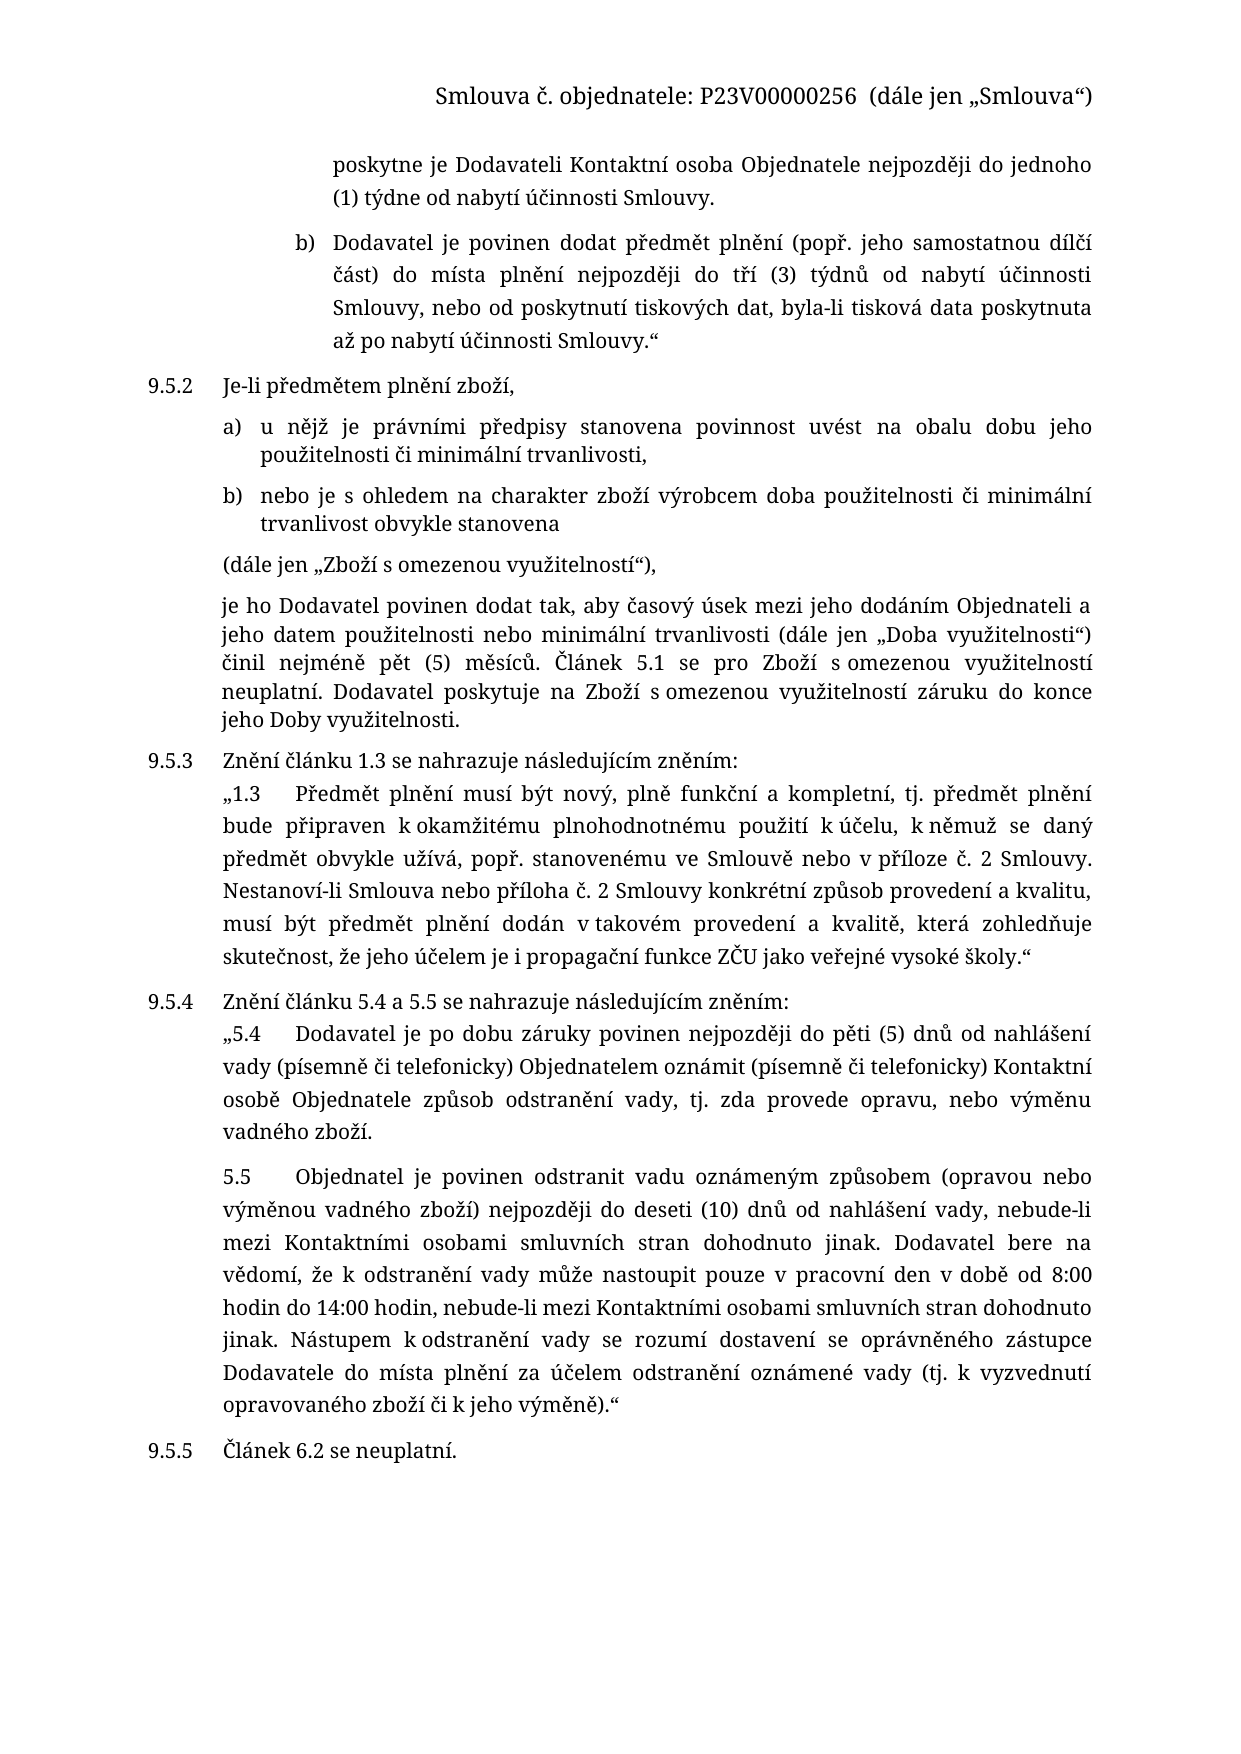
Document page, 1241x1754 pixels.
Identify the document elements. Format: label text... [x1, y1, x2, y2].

list u nějž je právními předpisy stanovena povinnost uvést na obalu dobu jeho použitelnosti či minimální trvanlivosti, [223, 412, 1093, 469]
list Znění článku 5.4 a 5.5 se nahrazuje následujícím zněním: [148, 987, 1093, 1015]
text je ho Dodavatel povinen dodat tak, aby časový úsek mezi jeho dodáním Objednateli a jeho datem použitelnosti nebo minimální trvanlivosti (dále jen „Doba využitelnosti“) činil nejméně pět (5) měsíců. Článek 5.1 se pro Zboží s omezenou využitelností neuplatní. Dodavatel poskytuje na Zboží s omezenou využitelností záruku do konce jeho Doby využitelnosti. [221, 591, 1093, 734]
list „1.3 Předmět plnění musí být nový, plně funkční a kompletní, tj. předmět plnění bude připraven k okamžitému plnohodnotnému použití k účelu, k němuž se daný předmět obvykle užívá, popř. stanovenému ve Smlouvě nebo v příloze č. 2 Smlouvy. Nestanoví-li Smlouva nebo příloha č. 2 Smlouvy konkrétní způsob provedení a kvalitu, musí být předmět plnění dodán v takovém provedení a kvalitě, která zohledňuje skutečnost, že jeho účelem je i propagační funkce ZČU jako veřejné vysoké školy.“ [223, 779, 1093, 970]
list Dodavatel je povinen dodat předmět plnění (popř. jeho samostatnou dílčí část) do místa plnění nejpozději do tří (3) týdnů od nabytí účinnosti Smlouvy, nebo od poskytnutí tiskových dat, byla-li tisková data poskytnuta až po nabytí účinnosti Smlouvy.“ [295, 228, 1093, 354]
list „5.4 Dodavatel je po dobu záruky povinen nejpozději do pěti (5) dnů od nahlášení vady (písemně či telefonicky) Objednatelem oznámit (písemně či telefonicky) Kontaktní osobě Objednatele způsob odstranění vady, tj. zda provede opravu, nebo výměnu vadného zboží. [223, 1019, 1093, 1146]
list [295, 150, 1093, 211]
list nebo je s ohledem na charakter zboží výrobcem doba použitelnosti či minimální trvanlivost obvykle stanovena [223, 481, 1093, 538]
list 5.5 Objednatel je povinen odstranit vadu oznámeným způsobem (opravou nebo výměnou vadného zboží) nejpozději do deseti (10) dnů od nahlášení vady, nebude-li mezi Kontaktními osobami smluvních stran dohodnuto jinak. Dodavatel bere na vědomí, že k odstranění vady může nastoupit pouze v pracovní den v době od 8:00 hodin do 14:00 hodin, nebude-li mezi Kontaktními osobami smluvních stran dohodnuto jinak. Nástupem k odstranění vady se rozumí dostavení se oprávněného zástupce Dodavatele do místa plnění za účelem odstranění oznámené vady (tj. k vyzvednutí opravovaného zboží či k jeho výměně).“ [223, 1162, 1093, 1419]
text (dále jen „Zboží s omezenou využitelností“), [223, 551, 1093, 579]
list Znění článku 1.3 se nahrazuje následujícím zněním: [148, 746, 1093, 774]
list Je-li předmětem plnění zboží, [148, 371, 1093, 399]
list Článek 6.2 se neuplatní. [148, 1436, 1093, 1464]
